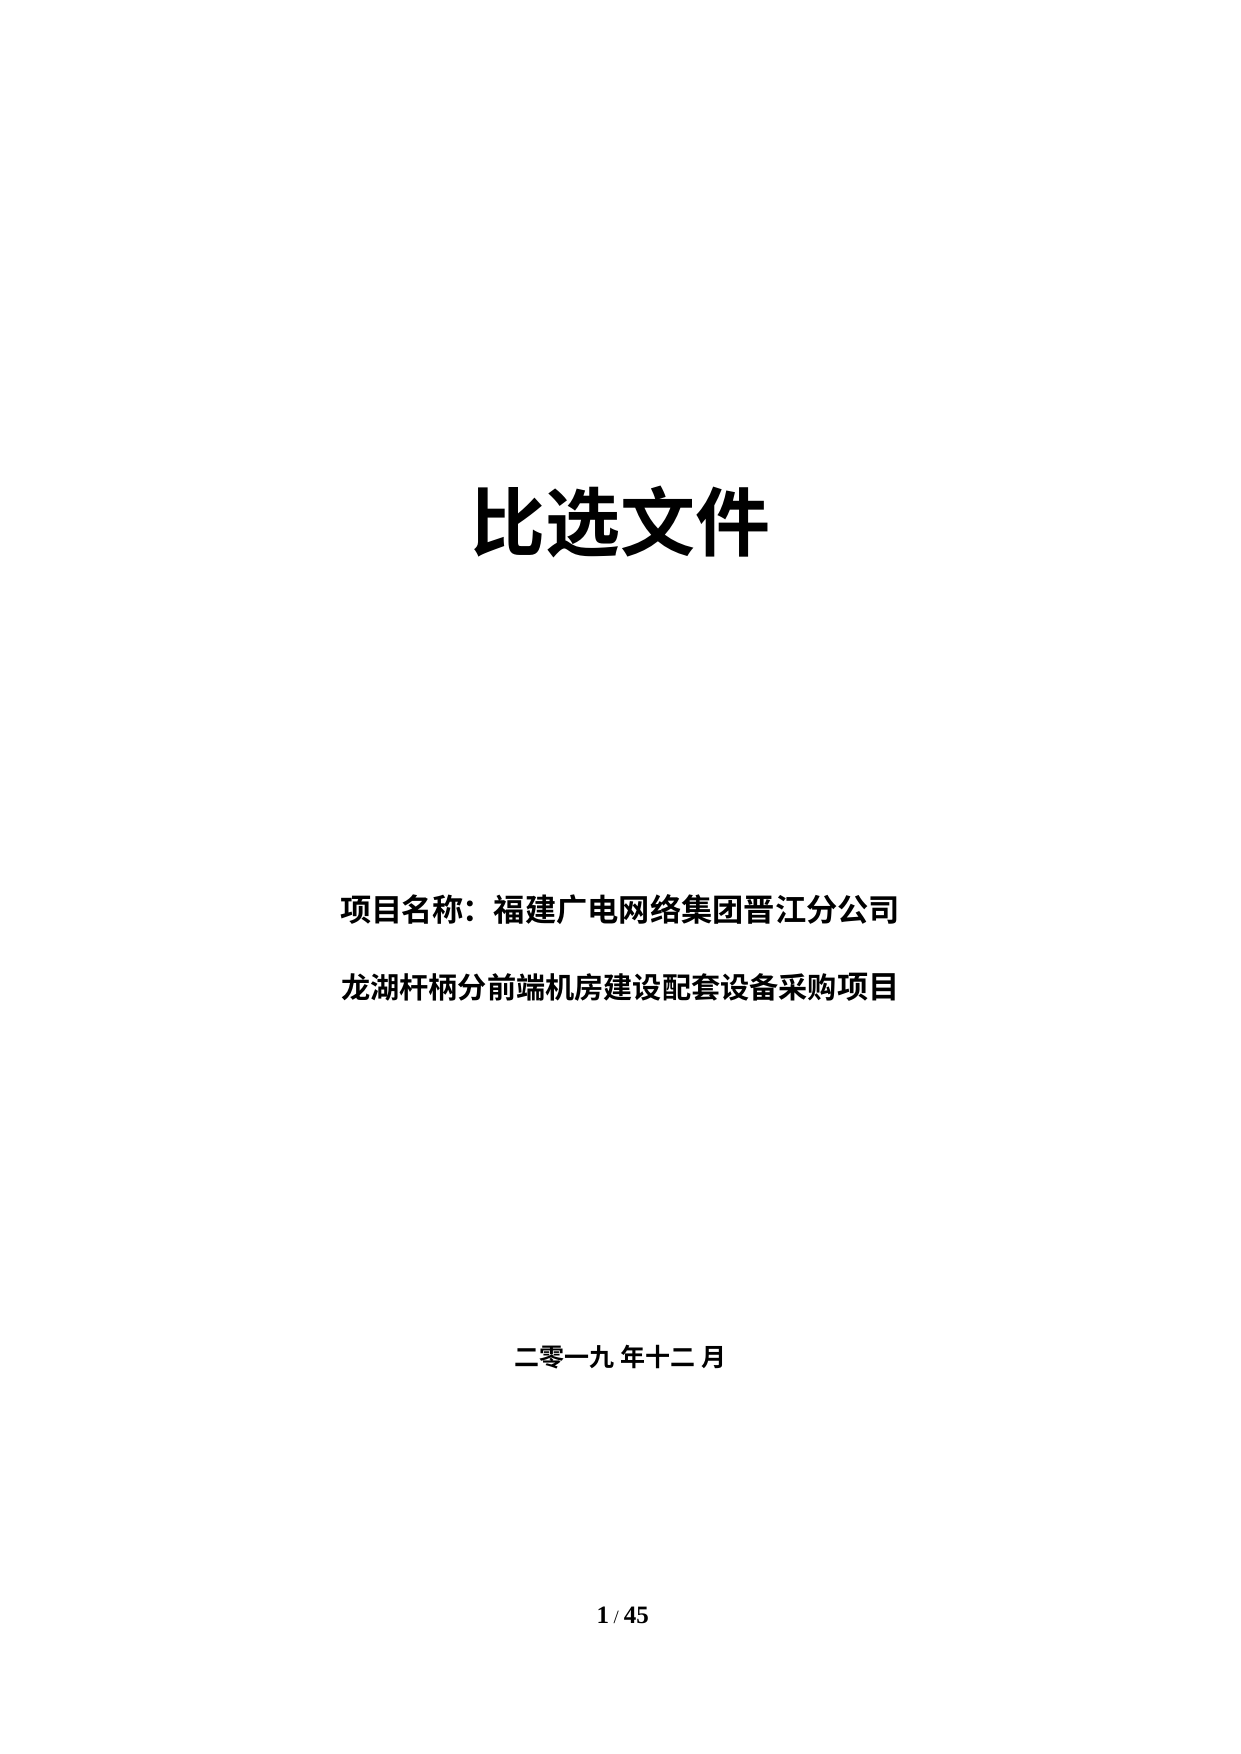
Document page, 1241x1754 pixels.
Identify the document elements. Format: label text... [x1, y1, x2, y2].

text 二零一九 年十二 月 [187, 1323, 1053, 1388]
text 项目名称：福建广电网络集团晋江分公司 [187, 875, 1053, 940]
text 比选文件 [187, 453, 1053, 583]
text 龙湖杆柄分前端机房建设配套设备采购项目 [187, 953, 1053, 1018]
